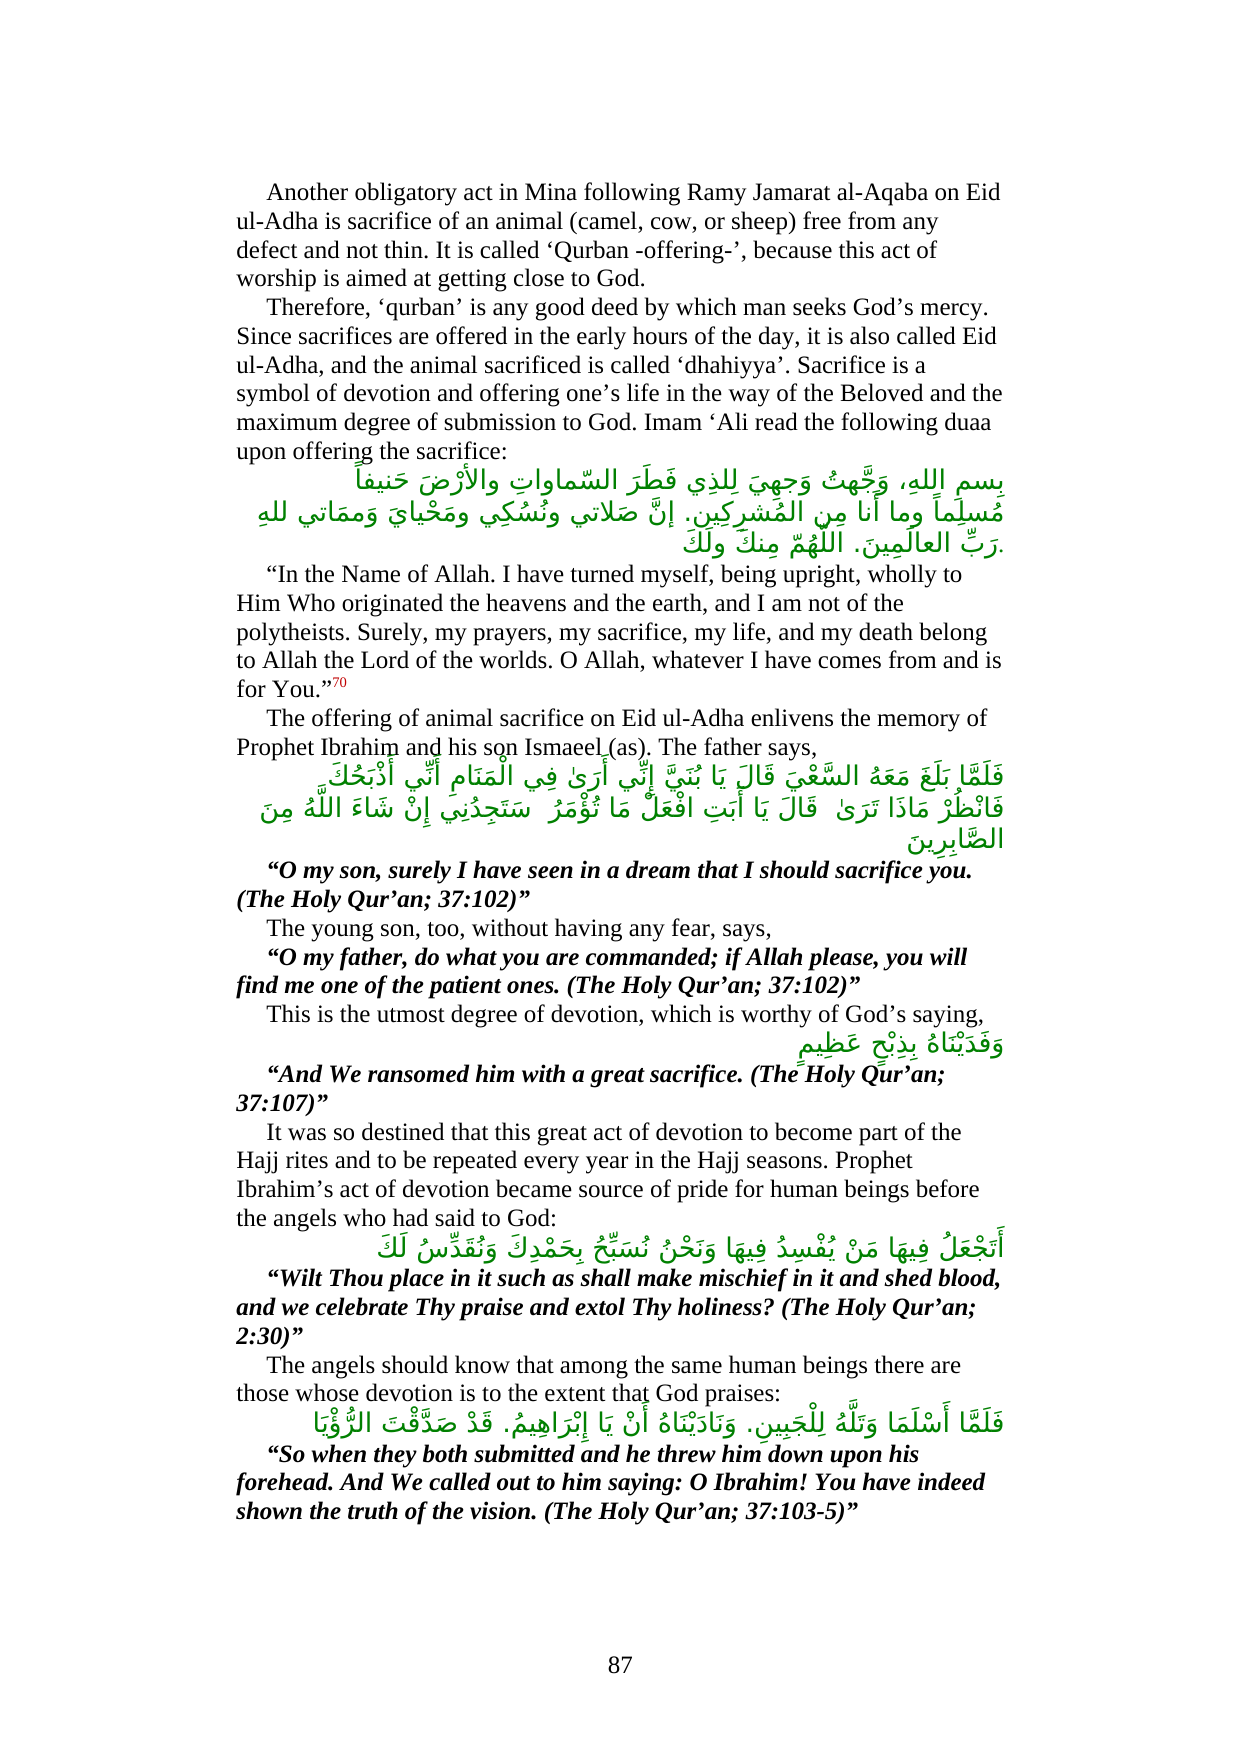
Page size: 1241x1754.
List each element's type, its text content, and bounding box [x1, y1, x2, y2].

text The young son, too, without having any fear, says, [236, 913, 1004, 942]
text This is the utmost degree of devotion, which is worthy of God’s saying, [236, 999, 1004, 1028]
text “And We ransomed him with a great sacrifice. (The Holy Qur’an; 37:107)” [236, 1059, 1004, 1117]
text فَلَمَّا أَسْلَمَا وَتَلَّهُ لِلْجَبِينِ. وَنَادَيْنَاهُ أَنْ يَا إِبْرَاهِيمُ. قَدْ صَدَّقْتَ الرُّؤْيَا [236, 1407, 1004, 1439]
text “In the Name of Allah. I have turned myself, being upright, wholly to Him Who originated the heavens and the earth, and I am not of the polytheists. Surely, my prayers, my sacrifice, my life, and my death belong to Allah the Lord of the worlds. O Allah, whatever I have comes from and is for You.”70 [236, 559, 1004, 703]
text “So when they both submitted and he threw him down upon his forehead. And We called out to him saying: O Ibrahim! You have indeed shown the truth of the vision. (The Holy Qur’an; 37:103-5)” [236, 1439, 1004, 1525]
text Another obligatory act in Mina following Ramy Jamarat al-Aqaba on Eid ul-Adha is sacrifice of an animal (camel, cow, or sheep) free from any defect and not thin. It is called ‘Qurban -offering-’, because this act of worship is aimed at getting close to God. [236, 177, 1004, 292]
text The offering of animal sacrifice on Eid ul-Adha enlivens the memory of Prophet Ibrahim and his son Ismaeel (as). The father says, [236, 703, 1004, 761]
text أَتَجْعَلُ فِيهَا مَنْ يُفْسِدُ فِيهَا وَنَحْنُ نُسَبِّحُ بِحَمْدِكَ وَنُقَدِّسُ لَكَ [236, 1232, 1004, 1263]
text The angels should know that among the same human beings there are those whose devotion is to the extent that God praises: [236, 1350, 1004, 1407]
text “O my father, do what you are commanded; if Allah please, you will find me one of the patient ones. (The Holy Qur’an; 37:102)” [236, 942, 1004, 999]
text Therefore, ‘qurban’ is any good deed by which man seeks God’s mercy. Since sacrifices are offered in the early hours of the day, it is also called Eid ul-Adha, and the animal sacrificed is called ‘dhahiyya’. Sacrifice is a symbol of devotion and offering one’s life in the way of the Beloved and the maximum degree of submission to God. Imam ‘Ali read the following duaa upon offering the sacrifice: [236, 292, 1004, 465]
text “O my son, surely I have seen in a dream that I should sacrifice you. (The Holy Qur’an; 37:102)” [236, 855, 1004, 913]
text وَفَدَيْنَاهُ بِذِبْحٍ عَظِيمٍ [236, 1028, 1004, 1059]
text فَلَمَّا بَلَغَ مَعَهُ السَّعْيَ قَالَ يَا بُنَيَّ إِنِّي أَرَىٰ فِي الْمَنَامِ أَنِّي أَذْبَحُكَ فَانْظُرْ مَاذَا تَرَىٰ قَالَ يَا أَبَتِ افْعَلْ مَا تُؤْمَرُ سَتَجِدُنِي إِنْ شَاءَ اللَّهُ مِنَ الصَّابِرِينَ [236, 761, 1004, 855]
text بِسمِ اللهِ، وَجَّهتُ وَجهِيَ لِلذِي فَطَرَ السّماواتِ والأرْضَ حَنيفاً مُسلِماً وما أَنا مِن المُشرِكِين. إنَّ صَلاتي ونُسُكِي ومَحْيايَ وَممَاتي للهِ رَبِّ العالَمِينَ. اللّهُمّ مِنكَ ولَكَ. [236, 465, 1004, 559]
text “Wilt Thou place in it such as shall make mischief in it and shed blood, and we celebrate Thy praise and extol Thy holiness? (The Holy Qur’an; 2:30)” [236, 1263, 1004, 1350]
text It was so destined that this great act of devotion to become part of the Hajj rites and to be repeated every year in the Hajj seasons. Prophet Ibrahim’s act of devotion became source of pride for human beings before the angels who had said to God: [236, 1117, 1004, 1232]
